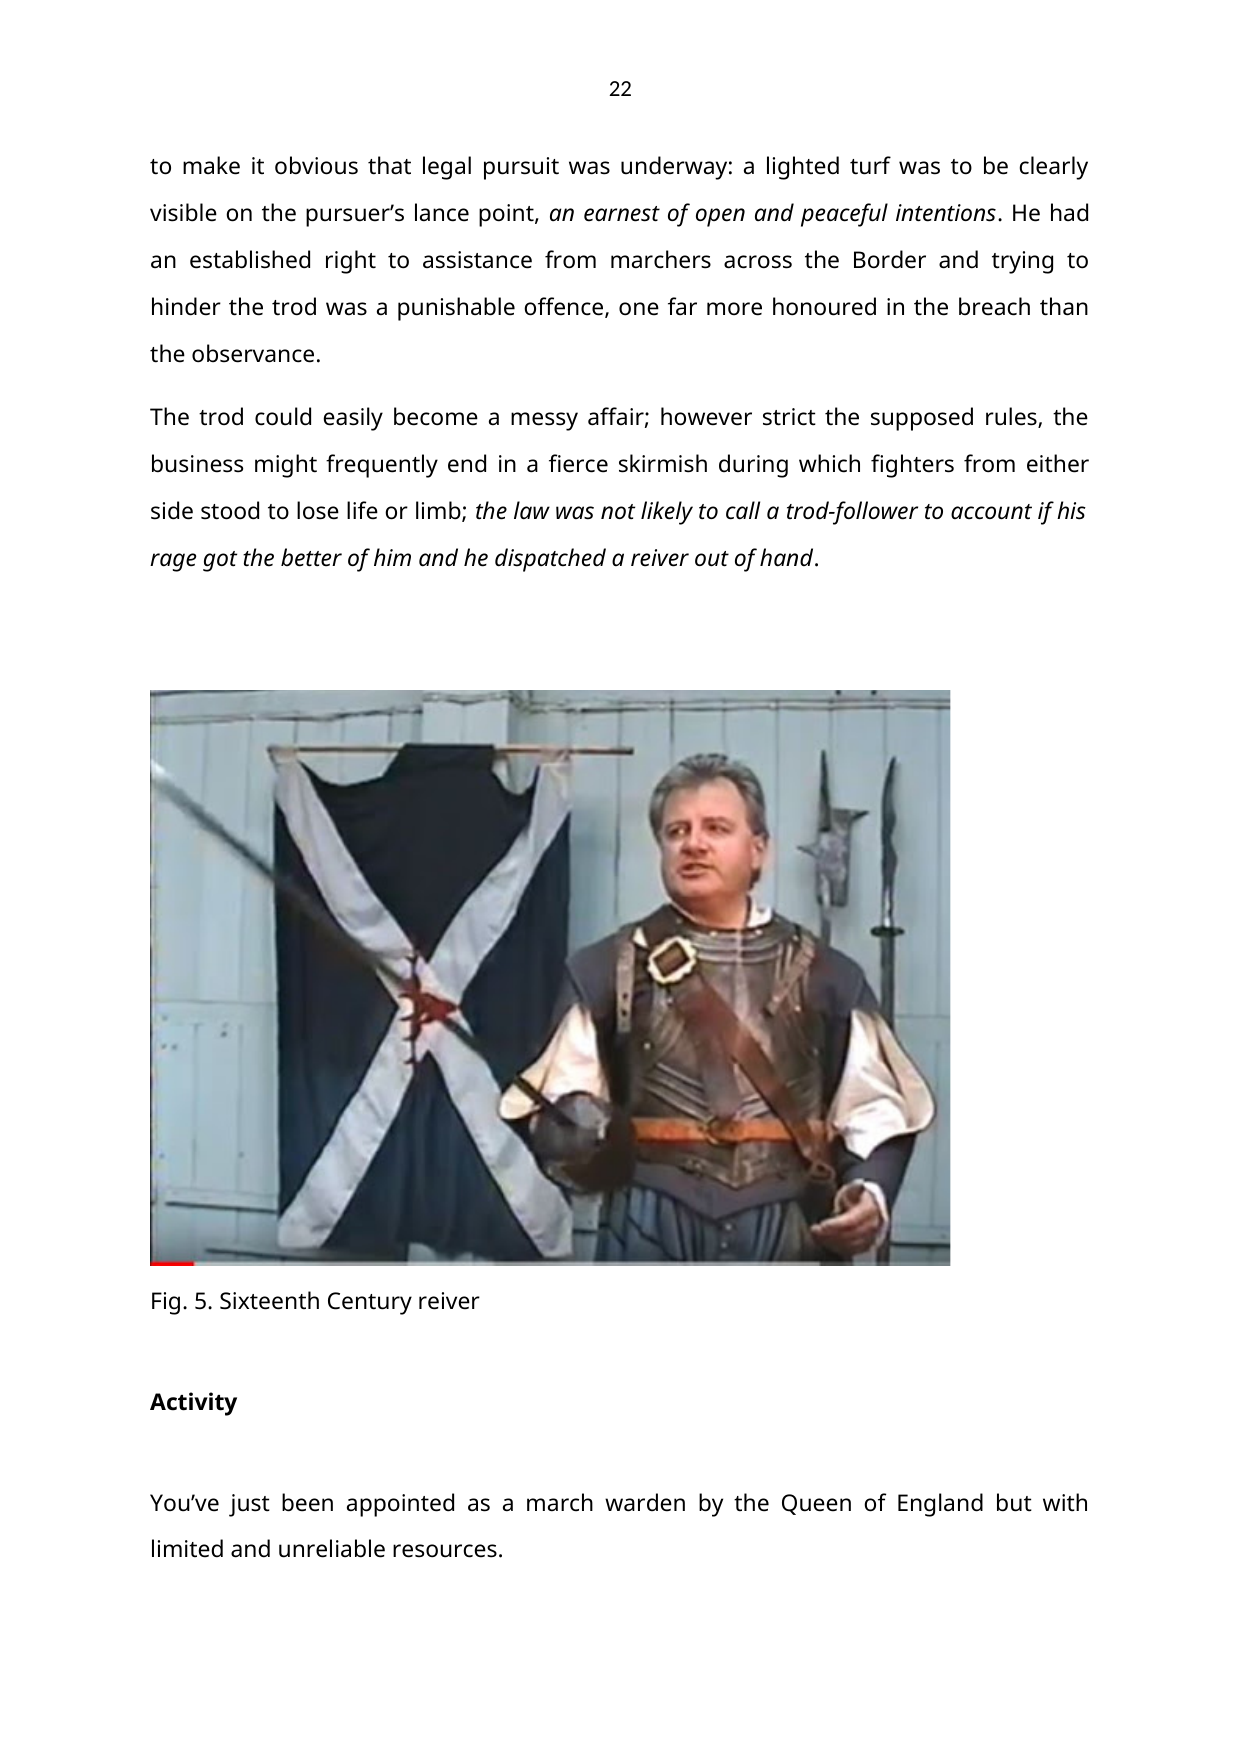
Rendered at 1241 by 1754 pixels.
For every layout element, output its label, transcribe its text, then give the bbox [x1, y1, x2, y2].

picture [150, 690, 951, 1266]
text You’ve just been appointed as a march warden by the Queen of England but with limited and unreliable resources. [150, 1487, 1090, 1565]
text The trod could easily become a messy affair; however strict the supposed rules, the business might frequently end in a fierce skirmish during which fighters from either side stood to lose life or limb; the law was not likely to call a trod-follower to account if his rage got the better of him and he dispatched a reiver out of hand. [150, 401, 1090, 573]
text Fig. 5. Sixteenth Century reiver [150, 1285, 1090, 1316]
text Activity [150, 1386, 1090, 1417]
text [150, 150, 1090, 369]
